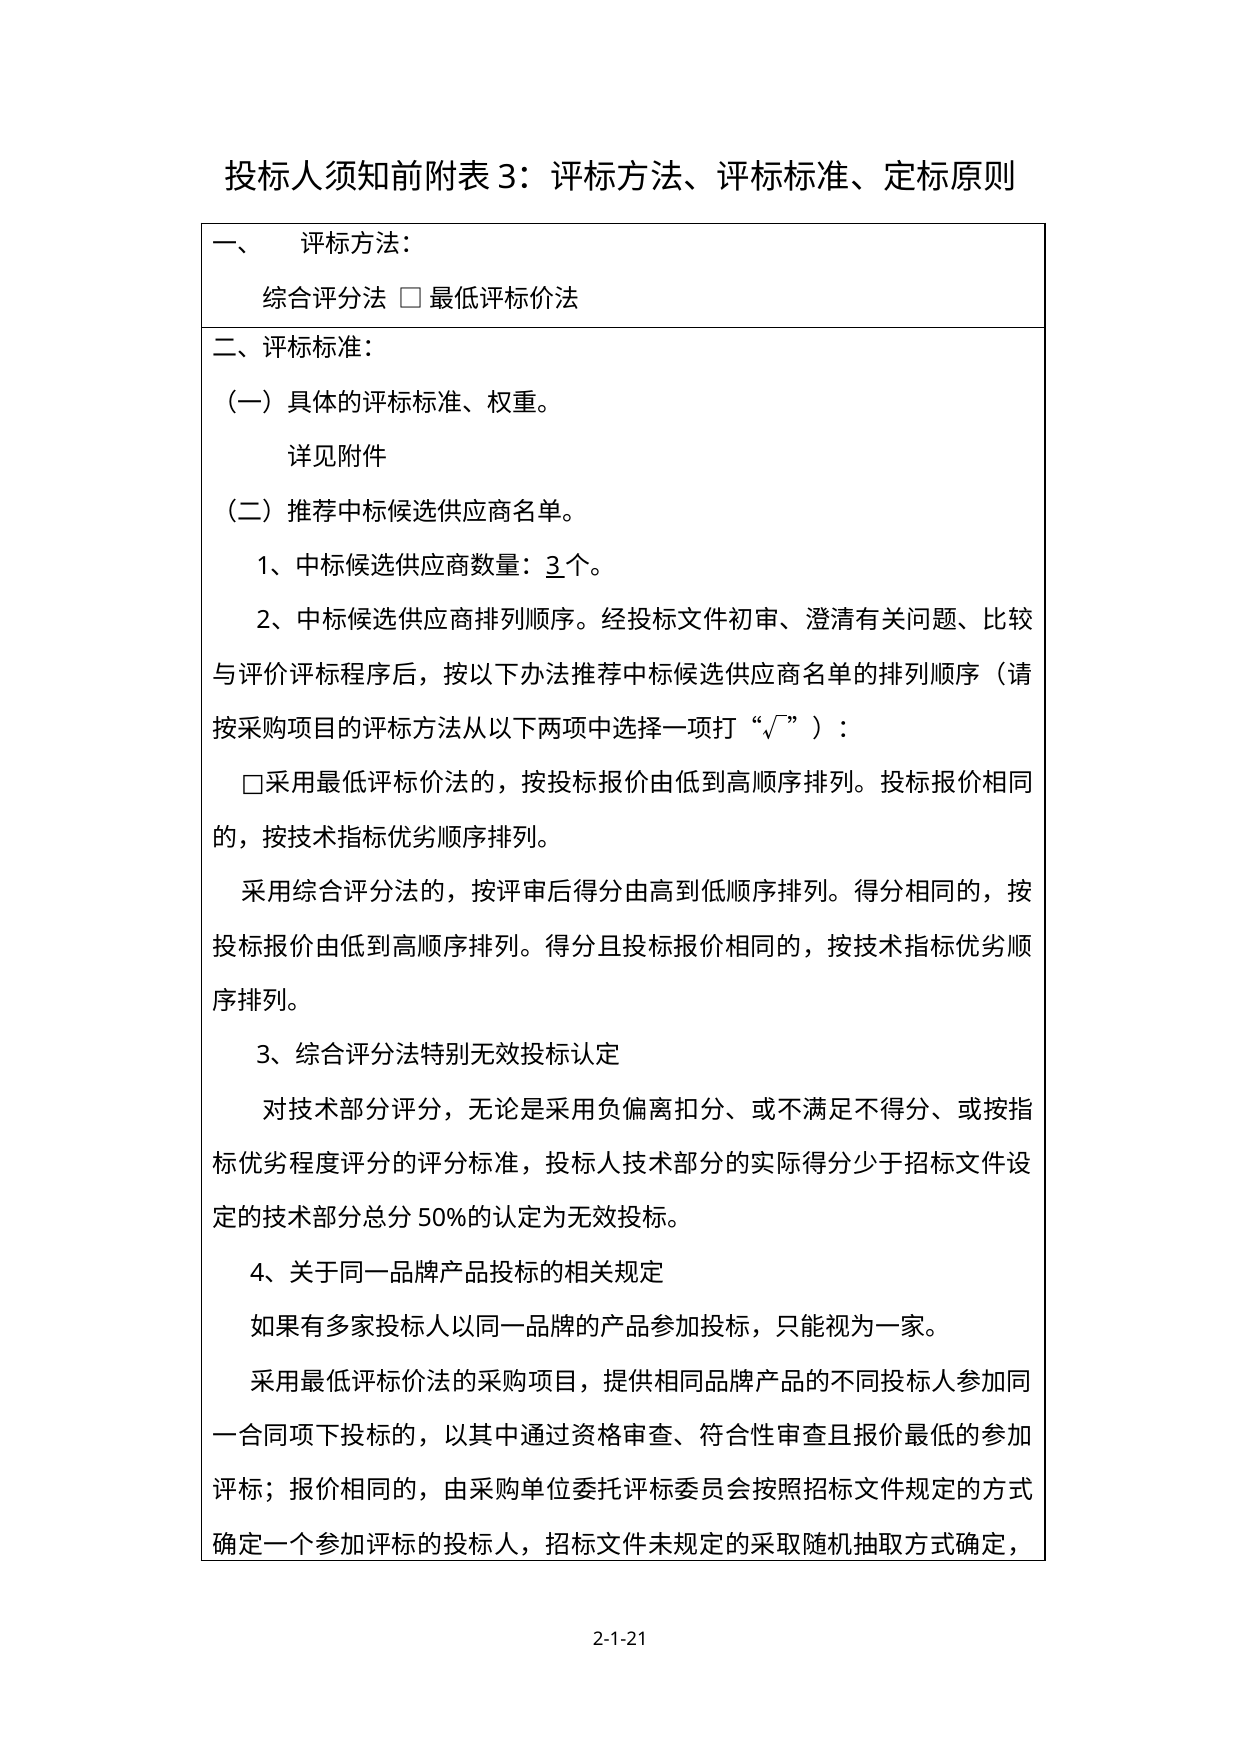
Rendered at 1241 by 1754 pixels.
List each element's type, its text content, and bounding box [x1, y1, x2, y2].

table_header 评标方法： 综合评分法 □ 最低评标价法 [202, 224, 1044, 327]
text 投标人须知前附表3：评标方法、评标标准、定标原则 [182, 150, 1058, 198]
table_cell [202, 328, 1044, 1560]
